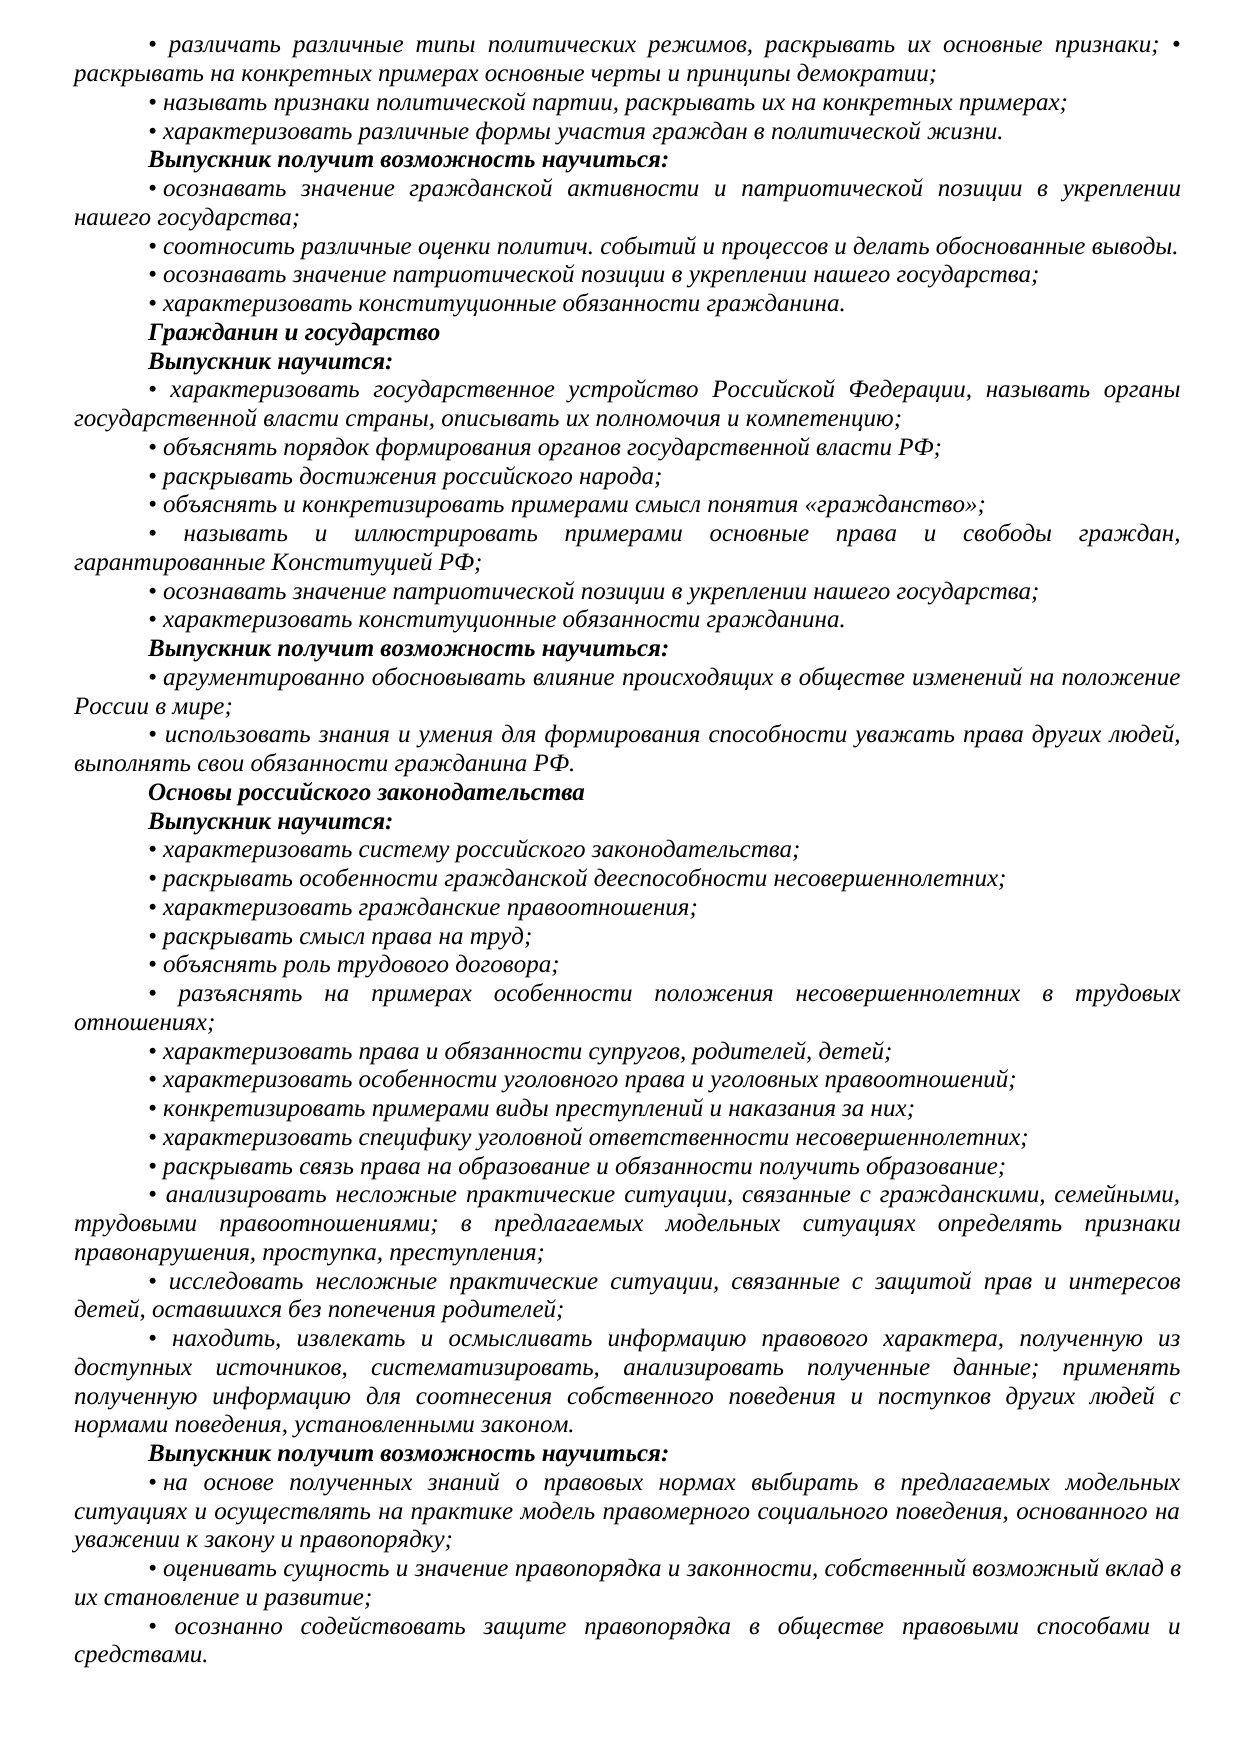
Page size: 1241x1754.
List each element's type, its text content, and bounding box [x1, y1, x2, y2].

text • характеризовать права и обязанности супругов, родителей, детей; [74, 1036, 1181, 1064]
text • объяснять и конкретизировать примерами смысл понятия «гражданство»; [74, 489, 1181, 518]
text • осознавать значение гражданской активности и патриотической позиции в укреплении нашего государства; [74, 173, 1181, 231]
text • осознавать значение патриотической позиции в укреплении нашего государства; [74, 259, 1181, 288]
text • использовать знания и умения для формирования способности уважать права других людей, выполнять свои обязанности гражданина РФ. [74, 719, 1181, 777]
text Выпускник получит возможность научиться: [74, 144, 1181, 173]
text • объяснять роль трудового договора; [74, 949, 1181, 978]
text • осознанно содействовать защите правопорядка в обществе правовыми способами и средствами. [74, 1611, 1181, 1668]
text Выпускник получит возможность научиться: [74, 633, 1181, 662]
text Основы российского законодательства [74, 777, 1181, 806]
text • характеризовать различные формы участия граждан в политической жизни. [74, 116, 1181, 144]
text • называть признаки политической партии, раскрывать их на конкретных примерах; [74, 87, 1181, 116]
text • оценивать сущность и значение правопорядка и законности, собственный возможный вклад в их становление и развитие; [74, 1553, 1181, 1611]
text • раскрывать смысл права на труд; [74, 921, 1181, 949]
text Гражданин и государство [74, 317, 1181, 346]
text • соотносить различные оценки политич. событий и процессов и делать обоснованные выводы. [74, 231, 1181, 259]
text • конкретизировать примерами виды преступлений и наказания за них; [74, 1093, 1181, 1122]
text • раскрывать достижения российского народа; [74, 461, 1181, 489]
text • разъяснять на примерах особенности положения несовершеннолетних в трудовых отношениях; [74, 978, 1181, 1036]
text • анализировать несложные практические ситуации, связанные с гражданскими, семейными, трудовыми правоотношениями; в предлагаемых модельных ситуациях определять признаки правонарушения, проступка, преступления; [74, 1179, 1181, 1266]
text • раскрывать особенности гражданской дееспособности несовершеннолетних; [74, 863, 1181, 892]
text • находить, извлекать и осмысливать информацию правового характера, полученную из доступных источников, систематизировать, анализировать полученные данные; применять полученную информацию для соотнесения собственного поведения и поступков других людей с нормами поведения, установленными законом. [74, 1323, 1181, 1438]
text • называть и иллюстрировать примерами основные права и свободы граждан, гарантированные Конституцией РФ; [74, 518, 1181, 576]
text • характеризовать гражданские правоотношения; [74, 892, 1181, 921]
text • исследовать несложные практические ситуации, связанные с защитой прав и интересов детей, оставшихся без попечения родителей; [74, 1266, 1181, 1323]
text Выпускник научится: [74, 346, 1181, 374]
text • характеризовать особенности уголовного права и уголовных правоотношений; [74, 1064, 1181, 1093]
text • на основе полученных знаний о правовых нормах выбирать в предлагаемых модельных ситуациях и осуществлять на практике модель правомерного социального поведения, основанного на уважении к закону и правопорядку; [74, 1467, 1181, 1553]
text • осознавать значение патриотической позиции в укреплении нашего государства; [74, 576, 1181, 604]
text • характеризовать специфику уголовной ответственности несовершеннолетних; [74, 1122, 1181, 1151]
text • аргументированно обосновывать влияние происходящих в обществе изменений на положение России в мире; [74, 662, 1181, 719]
text • характеризовать конституционные обязанности гражданина. [74, 288, 1181, 317]
text Выпускник научится: [74, 806, 1181, 834]
text • различать различные типы политических режимов, раскрывать их основные признаки; • раскрывать на конкретных примерах основные черты и принципы демократии; [74, 29, 1181, 87]
text • характеризовать систему российского законодательства; [74, 834, 1181, 863]
text Выпускник получит возможность научиться: [74, 1438, 1181, 1467]
text • характеризовать государственное устройство Российской Федерации, называть органы государственной власти страны, описывать их полномочия и компетенцию; [74, 374, 1181, 432]
text • характеризовать конституционные обязанности гражданина. [74, 604, 1181, 633]
text • объяснять порядок формирования органов государственной власти РФ; [74, 432, 1181, 461]
text • раскрывать связь права на образование и обязанности получить образование; [74, 1151, 1181, 1179]
